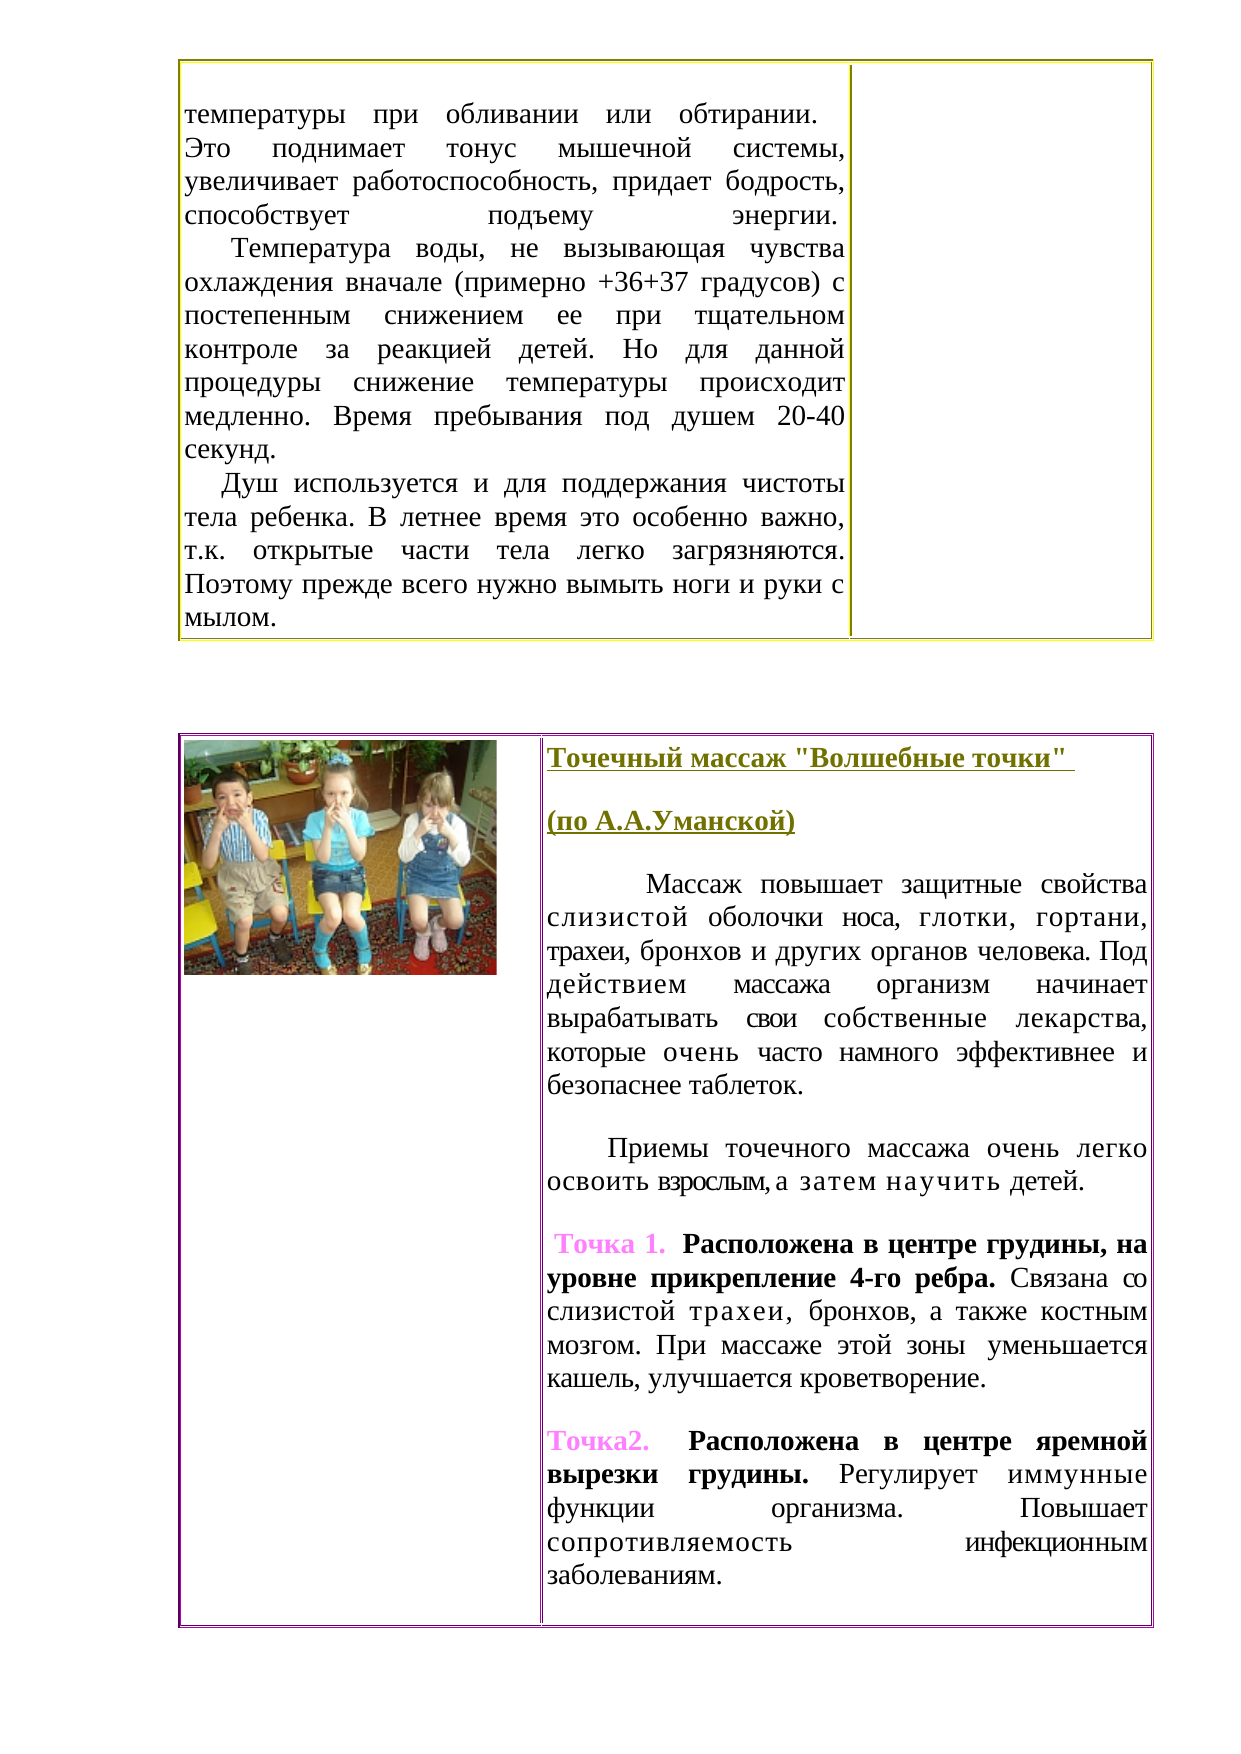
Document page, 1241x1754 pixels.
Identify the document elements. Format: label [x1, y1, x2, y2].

picture [184, 740, 497, 975]
table_header [181, 61, 850, 637]
table_header [542, 736, 1151, 1624]
table_header [181, 736, 542, 1624]
table_header [850, 63, 1151, 637]
